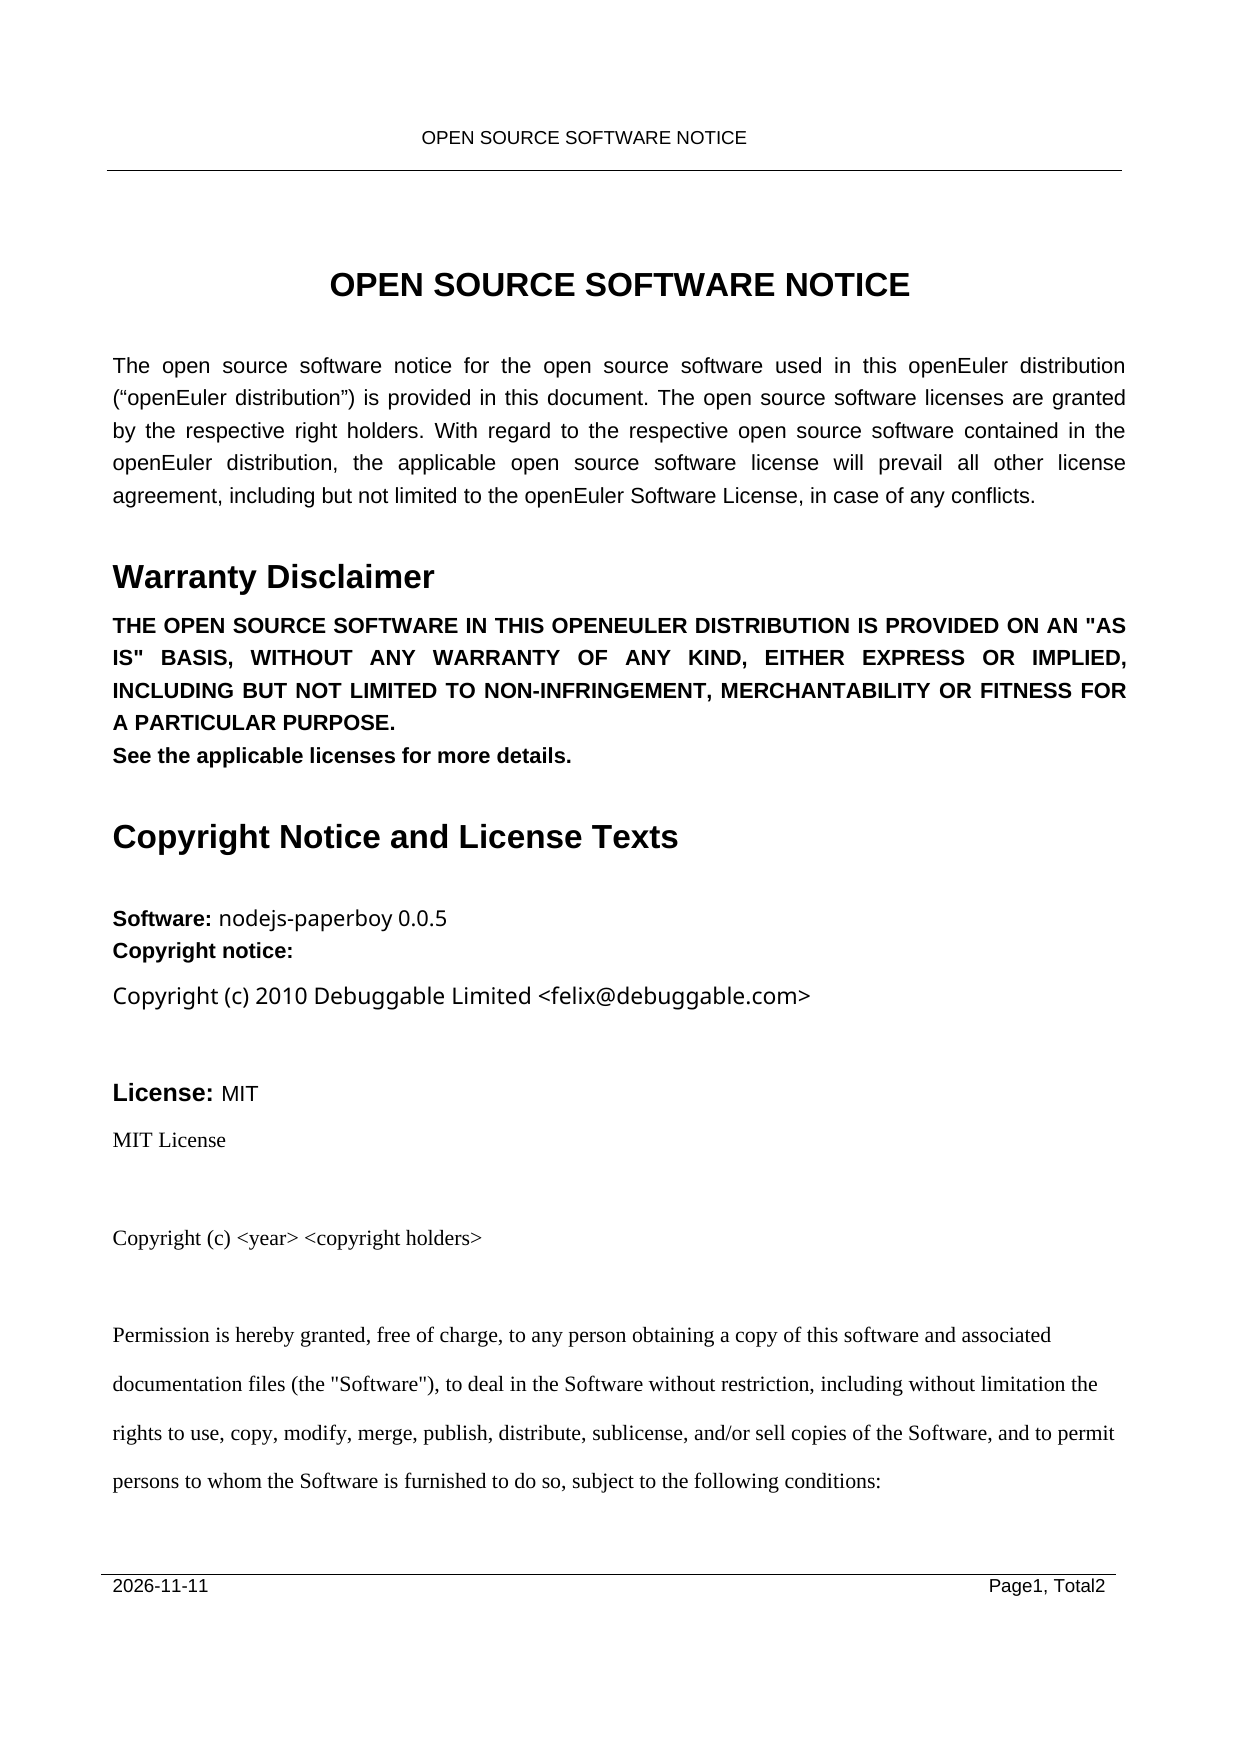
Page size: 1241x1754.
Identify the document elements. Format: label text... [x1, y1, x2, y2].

text Warranty Disclaimer [112, 544, 1128, 609]
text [112, 1123, 1128, 1497]
text Software: nodejs-paperboy 0.0.5 [112, 901, 1128, 934]
text OPEN SOURCE SOFTWARE NOTICE [112, 251, 1128, 316]
text Copyright notice: [112, 934, 1128, 966]
text The open source software notice for the open source software used in this openEuler distribution (“openEuler distribution”) is provided in this document. The open source software licenses are granted by the respective right holders. With regard to the respective open source software contained in the openEuler distribution, the applicable open source software license will prevail all other license agreement, including but not limited to the openEuler Software License, in case of any conflicts. [112, 349, 1128, 511]
text THE OPEN SOURCE SOFTWARE IN THIS OPENEULER DISTRIBUTION IS PROVIDED ON AN "AS IS" BASIS, WITHOUT ANY WARRANTY OF ANY KIND, EITHER EXPRESS OR IMPLIED, INCLUDING BUT NOT LIMITED TO NON-INFRINGEMENT, MERCHANTABILITY OR FITNESS FOR A PARTICULAR PURPOSE. See the applicable licenses for more details. [112, 609, 1128, 771]
text License: MIT [112, 1077, 1128, 1109]
text Copyright Notice and License Texts [112, 804, 1128, 869]
text Copyright (c) 2010 Debuggable Limited <felix@debuggable.com> [112, 979, 1128, 1060]
